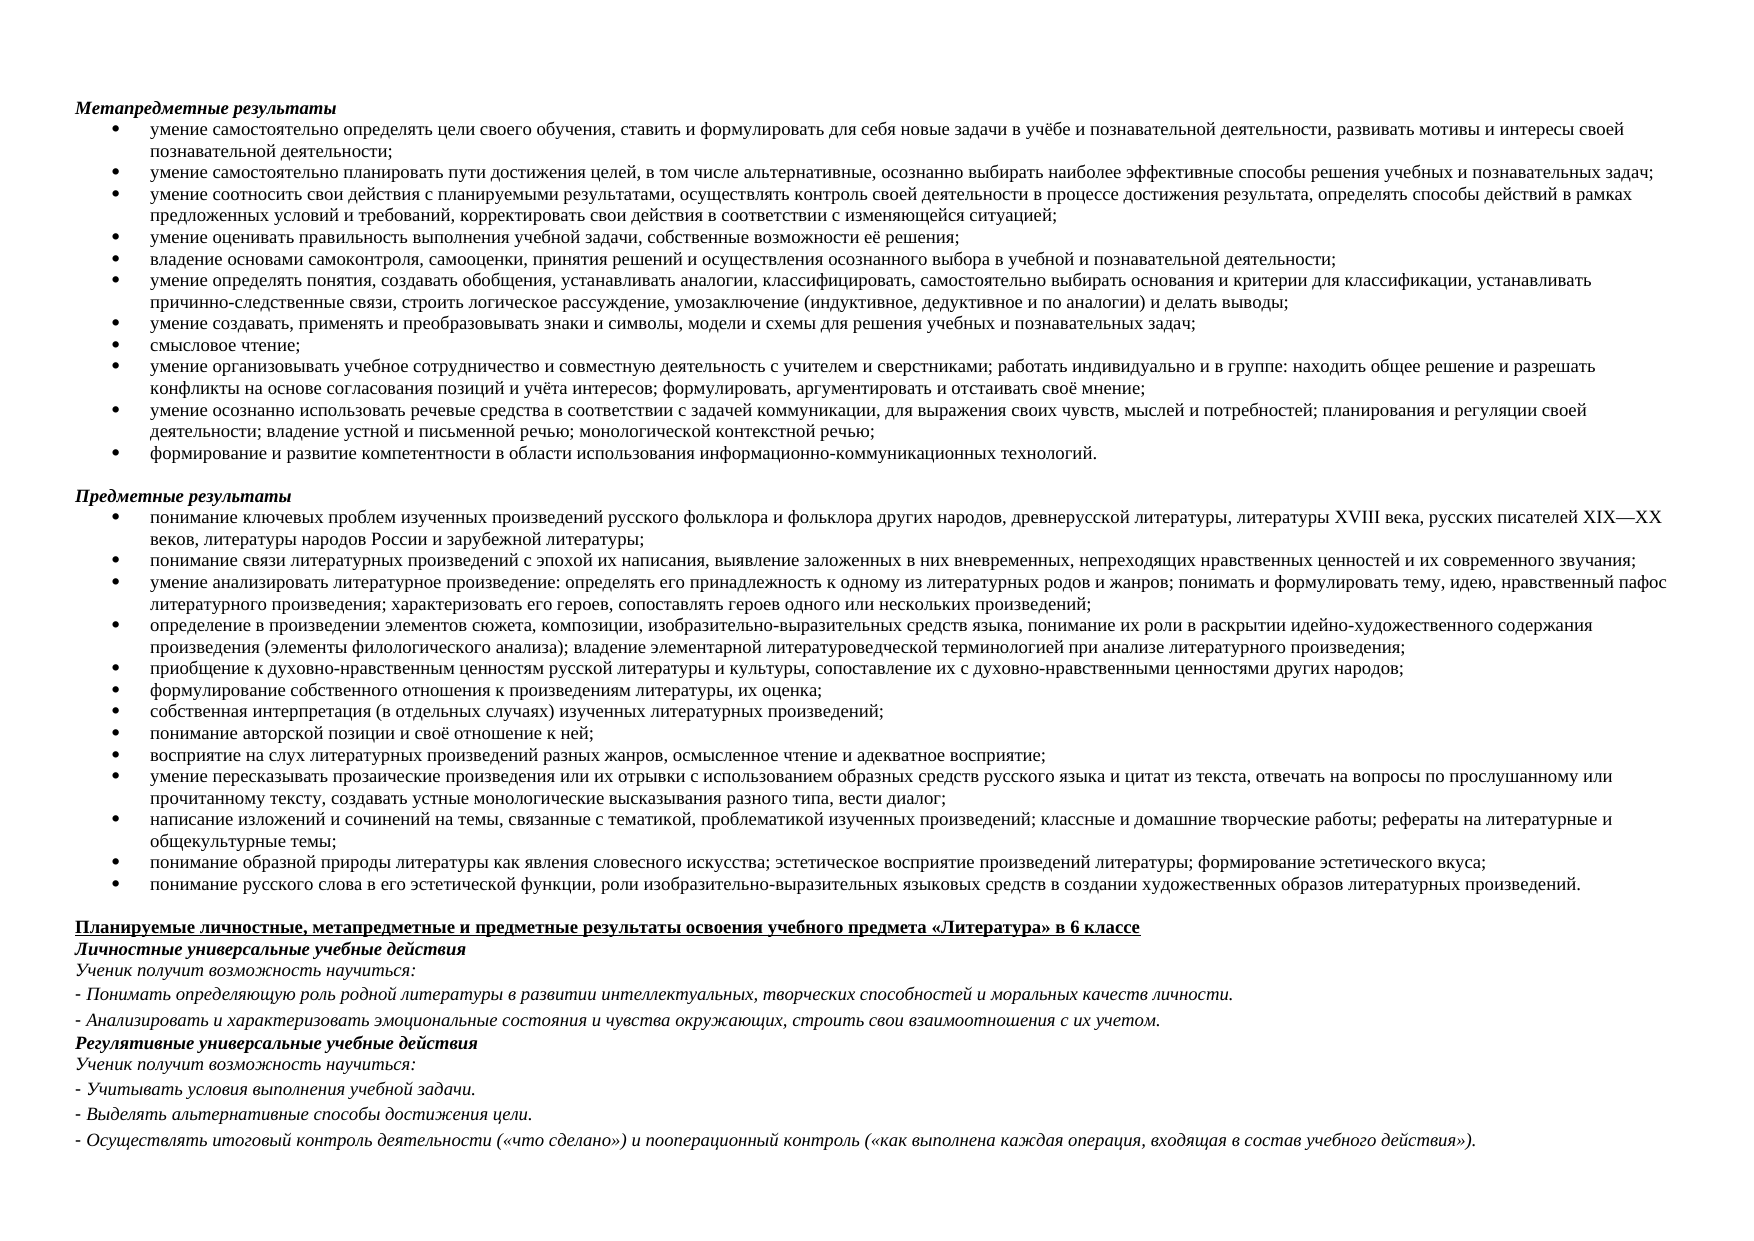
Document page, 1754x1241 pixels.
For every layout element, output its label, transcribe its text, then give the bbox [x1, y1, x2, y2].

text Регулятивные универсальные учебные действия [75, 1032, 1679, 1053]
list определение в произведении элементов сюжета, композиции, изобразительно-выразительных средств языка, понимание их роли в раскрытии идейно-художественного содержания произведения (элементы филологического анализа); владение элементарной литературоведческой терминологией при анализе литературного произведения; [112, 614, 1679, 657]
list формулирование собственного отношения к произведениям литературы, их оценка; [112, 679, 1679, 700]
list умение анализировать литературное произведение: определять его принадлежность к одному из литературных родов и жанров; понимать и формулировать тему, идею, нравственный пафос литературного произведения; характеризовать его героев, сопоставлять героев одного или нескольких произведений; [112, 571, 1679, 614]
text Личностные универсальные учебные действия [75, 937, 1679, 959]
list умение соотносить свои действия с планируемыми результатами, осуществлять контроль своей деятельности в процессе достижения результата, определять способы действий в рамках предложенных условий и требований, корректировать свои действия в соответствии с изменяющейся ситуацией; [112, 183, 1679, 226]
list смысловое чтение; [112, 334, 1679, 355]
list понимание связи литературных произведений с эпохой их написания, выявление заложенных в них вневременных, непреходящих нравственных ценностей и их современного звучания; [112, 549, 1679, 571]
text - Осуществлять итоговый контроль деятельности («что сделано») и пооперационный контроль («как выполнена каждая операция, входящая в состав учебного действия»). [75, 1126, 1679, 1151]
text - Выделять альтернативные способы достижения цели. [75, 1100, 1679, 1126]
list написание изложений и сочинений на темы, связанные с тематикой, проблематикой изученных произведений; классные и домашние творческие работы; рефераты на литературные и общекультурные темы; [112, 808, 1679, 851]
list умение определять понятия, создавать обобщения, устанавливать аналогии, классифицировать, самостоятельно выбирать основания и критерии для классификации, устанавливать причинно-следственные связи, строить логическое рассуждение, умозаключение (индуктивное, дедуктивное и по аналогии) и делать выводы; [112, 269, 1679, 312]
list понимание образной природы литературы как явления словесного искусства; эстетическое восприятие произведений литературы; формирование эстетического вкуса; [112, 851, 1679, 873]
list умение самостоятельно планировать пути достижения целей, в том числе альтернативные, осознанно выбирать наиболее эффективные способы решения учебных и познавательных задач; [112, 161, 1679, 183]
list понимание авторской позиции и своё отношение к ней; [112, 722, 1679, 743]
list умение оценивать правильность выполнения учебной задачи, собственные возможности её решения; [112, 226, 1679, 247]
text - Анализировать и характеризовать эмоциональные состояния и чувства окружающих, строить свои взаимоотношения с их учетом. [75, 1006, 1679, 1032]
list умение осознанно использовать речевые средства в соответствии с задачей коммуникации, для выражения своих чувств, мыслей и потребностей; планирования и регуляции своей деятельности; владение устной и письменной речью; монологической контекстной речью; [112, 398, 1679, 442]
list понимание ключевых проблем изученных произведений русского фольклора и фольклора других народов, древнерусской литературы, литературы XVIII века, русских писателей XIX—XX веков, литературы народов России и зарубежной литературы; [112, 506, 1679, 549]
list умение организовывать учебное сотрудничество и совместную деятельность с учителем и сверстниками; работать индивидуально и в группе: находить общее решение и разрешать конфликты на основе согласования позиций и учёта интересов; формулировать, аргументировать и отстаивать своё мнение; [112, 355, 1679, 398]
list умение самостоятельно определять цели своего обучения, ставить и формулировать для себя новые задачи в учёбе и познавательной деятельности, развивать мотивы и интересы своей познавательной деятельности; [112, 118, 1679, 161]
text - Учитывать условия выполнения учебной задачи. [75, 1075, 1679, 1100]
text Планируемые личностные, метапредметные и предметные результаты освоения учебного предмета «Литература» в 6 классе [75, 916, 1679, 937]
text - Понимать определяющую роль родной литературы в развитии интеллектуальных, творческих способностей и моральных качеств личности. [75, 981, 1679, 1006]
list приобщение к духовно-нравственным ценностям русской литературы и культуры, сопоставление их с духовно-нравственными ценностями других народов; [112, 657, 1679, 679]
text Ученик получит возможность научиться: [75, 1053, 1679, 1075]
list формирование и развитие компетентности в области использования информационно-коммуникационных технологий. [112, 442, 1679, 463]
text Предметные результаты [75, 485, 1679, 506]
list собственная интерпретация (в отдельных случаях) изученных литературных произведений; [112, 700, 1679, 722]
list понимание русского слова в его эстетической функции, роли изобразительно-выразительных языковых средств в создании художественных образов литературных произведений. [112, 873, 1679, 894]
text Ученик получит возможность научиться: [75, 959, 1679, 981]
text Метапредметные результаты [75, 97, 1679, 118]
list умение создавать, применять и преобразовывать знаки и символы, модели и схемы для решения учебных и познавательных задач; [112, 312, 1679, 334]
list умение пересказывать прозаические произведения или их отрывки с использованием образных средств русского языка и цитат из текста, отвечать на вопросы по прослушанному или прочитанному тексту, создавать устные монологические высказывания разного типа, вести диалог; [112, 765, 1679, 808]
list владение основами самоконтроля, самооценки, принятия решений и осуществления осознанного выбора в учебной и познавательной деятельности; [112, 247, 1679, 269]
list восприятие на слух литературных произведений разных жанров, осмысленное чтение и адекватное восприятие; [112, 743, 1679, 765]
